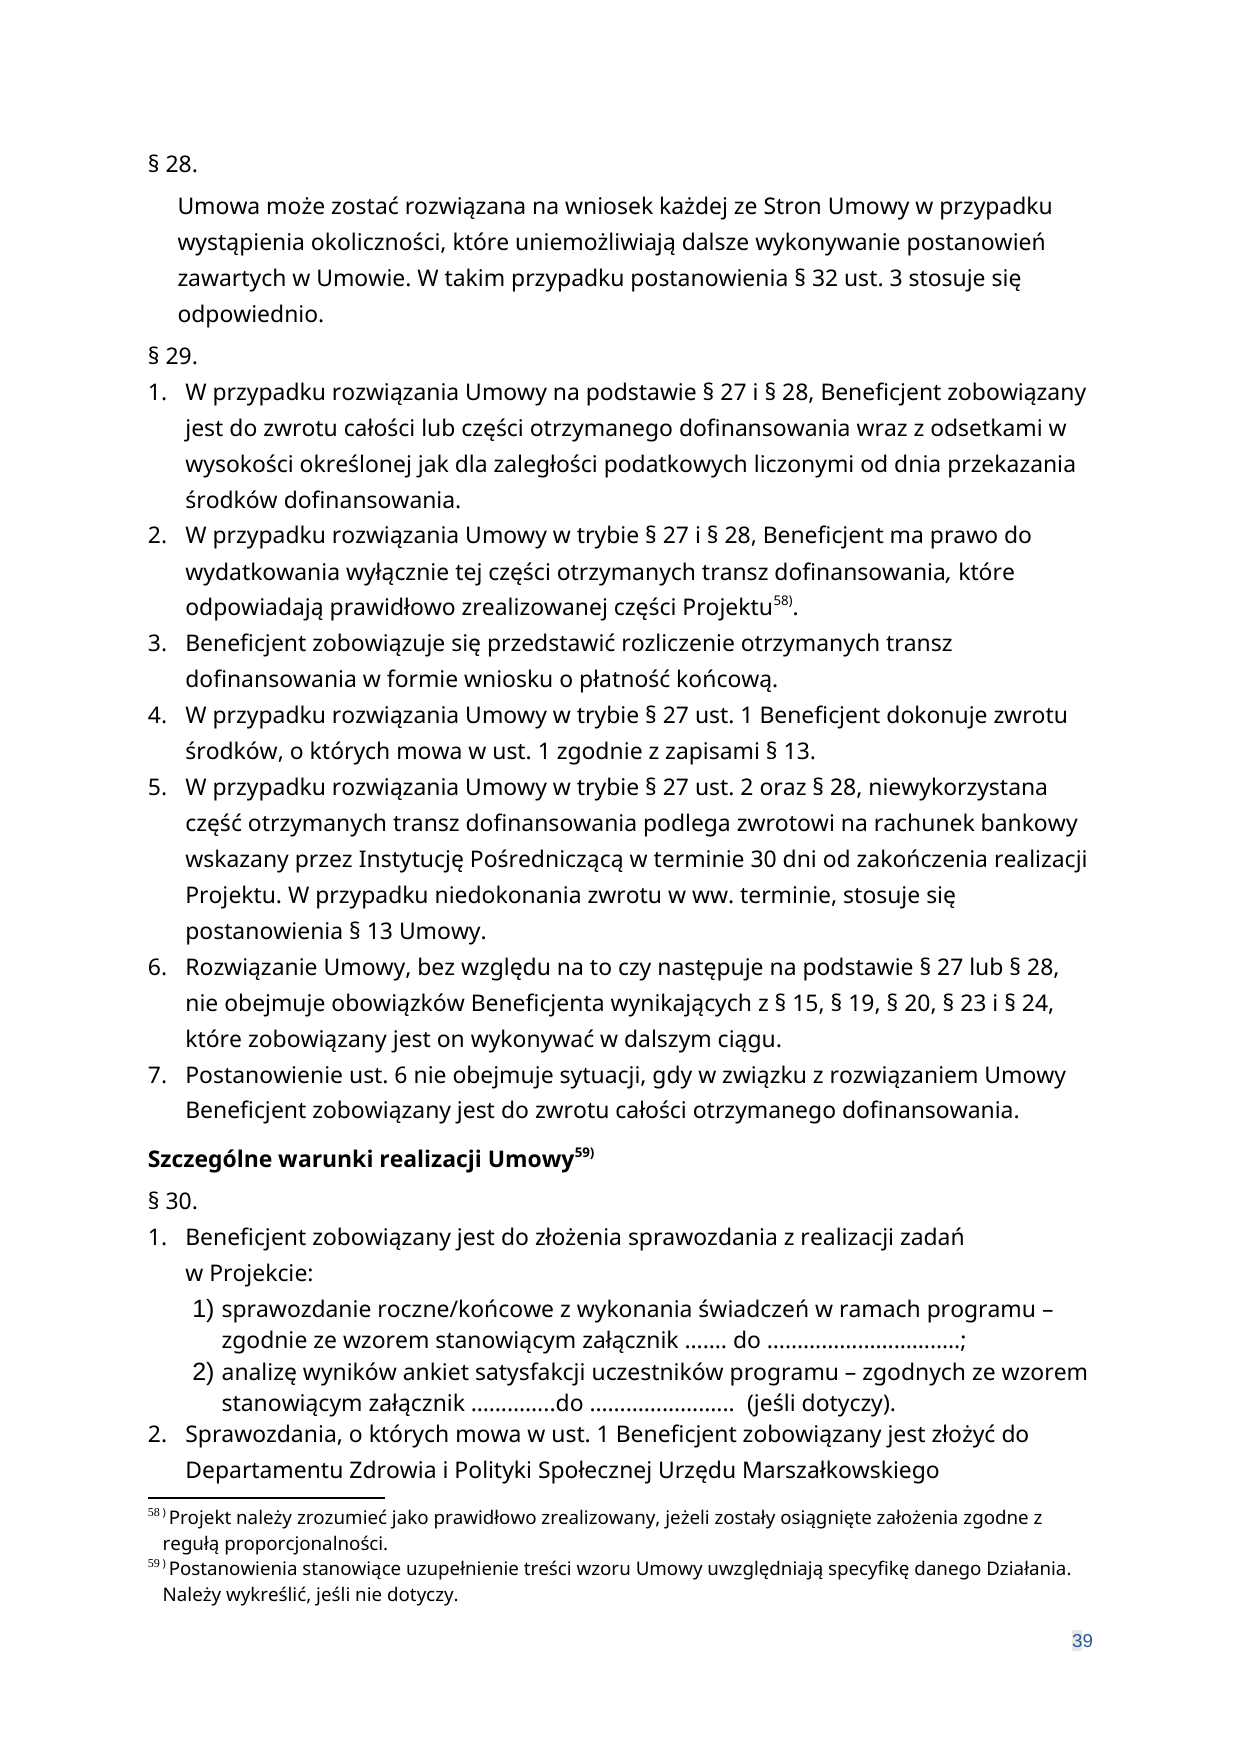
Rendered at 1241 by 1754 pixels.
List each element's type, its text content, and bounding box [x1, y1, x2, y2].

list W przypadku rozwiązania Umowy w trybie § 27 ust. 1 Beneficjent dokonuje zwrotu środków, o których mowa w ust. 1 zgodnie z zapisami § 13. [148, 699, 1093, 766]
list Beneficjent zobowiązuje się przedstawić rozliczenie otrzymanych transz dofinansowania w formie wniosku o płatność końcową. [148, 627, 1093, 694]
subtitle § 29. [148, 340, 1093, 371]
subtitle Szczególne warunki realizacji Umowy) [148, 1143, 1093, 1174]
list sprawozdanie roczne/końcowe z wykonania świadczeń w ramach programu – zgodnie ze wzorem stanowiącym załącznik ……. do …………………………..; [192, 1293, 1093, 1355]
list W przypadku rozwiązania Umowy na podstawie § 27 i § 28, Beneficjent zobowiązany jest do zwrotu całości lub części otrzymanego dofinansowania wraz z odsetkami w wysokości określonej jak dla zaległości podatkowych liczonymi od dnia przekazania środków dofinansowania. [148, 376, 1093, 515]
subtitle § 28. [148, 148, 1093, 179]
text Umowa może zostać rozwiązana na wniosek każdej ze Stron Umowy w przypadku wystąpienia okoliczności, które uniemożliwiają dalsze wykonywanie postanowień zawartych w Umowie. W takim przypadku postanowienia § 32 ust. 3 stosuje się odpowiednio. [177, 190, 1093, 329]
list analizę wyników ankiet satysfakcji uczestników programu – zgodnych ze wzorem stanowiącym załącznik …………..do …………………... (jeśli dotyczy). [192, 1355, 1093, 1418]
list Beneficjent zobowiązany jest do złożenia sprawozdania z realizacji zadań w Projekcie: [148, 1221, 1093, 1288]
list W przypadku rozwiązania Umowy w trybie § 27 ust. 2 oraz § 28, niewykorzystana część otrzymanych transz dofinansowania podlega zwrotowi na rachunek bankowy wskazany przez Instytucję Pośredniczącą w terminie 30 dni od zakończenia realizacji Projektu. W przypadku niedokonania zwrotu w ww. terminie, stosuje się postanowienia § 13 Umowy. [148, 771, 1093, 946]
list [148, 1418, 1093, 1485]
list Postanowienie ust. 6 nie obejmuje sytuacji, gdy w związku z rozwiązaniem Umowy Beneficjent zobowiązany jest do zwrotu całości otrzymanego dofinansowania. [148, 1058, 1093, 1126]
list W przypadku rozwiązania Umowy w trybie § 27 i § 28, Beneficjent ma prawo do wydatkowania wyłącznie tej części otrzymanych transz dofinansowania, które odpowiadają prawidłowo zrealizowanej części Projektu). [148, 519, 1093, 623]
list Rozwiązanie Umowy, bez względu na to czy następuje na podstawie § 27 lub § 28, nie obejmuje obowiązków Beneficjenta wynikających z § 15, § 19, § 20, § 23 i § 24, które zobowiązany jest on wykonywać w dalszym ciągu. [148, 951, 1093, 1054]
subtitle § 30. [148, 1185, 1093, 1216]
